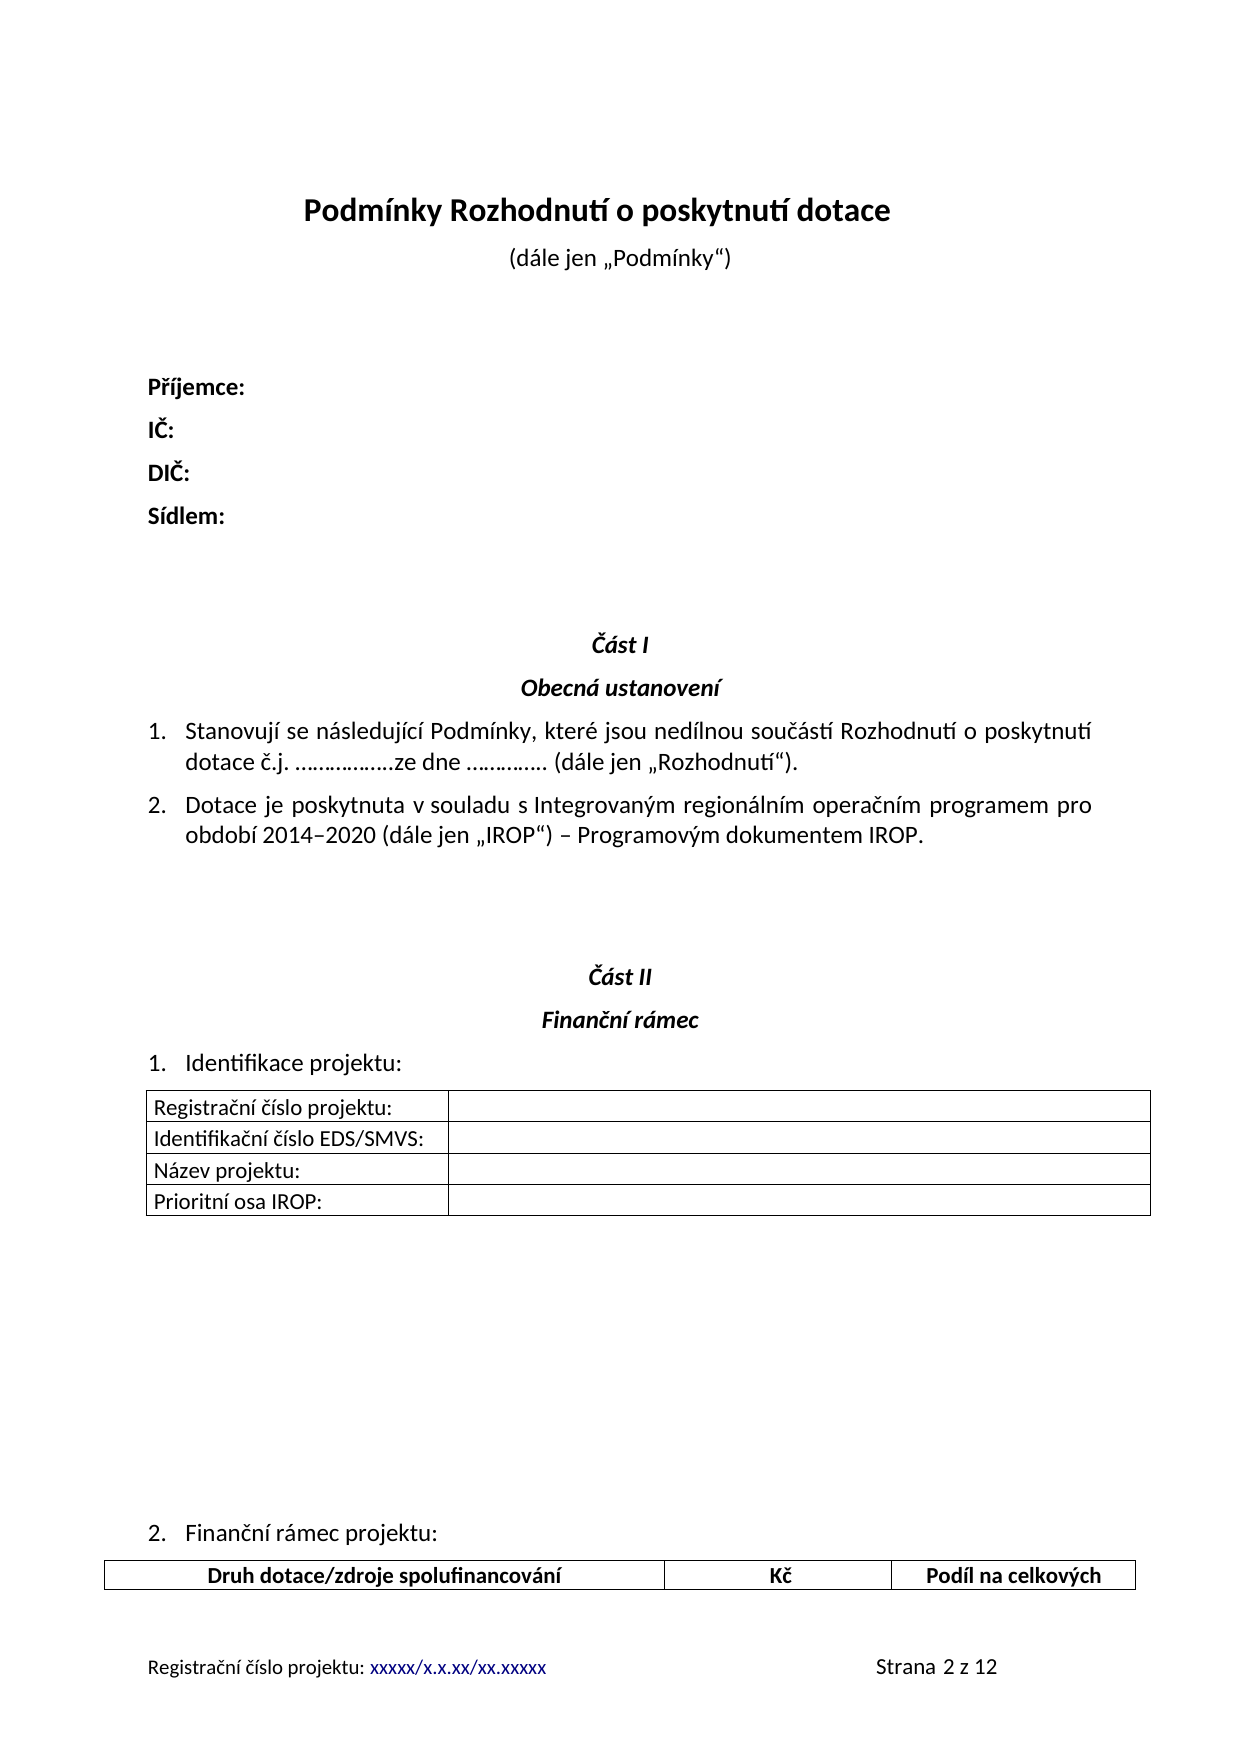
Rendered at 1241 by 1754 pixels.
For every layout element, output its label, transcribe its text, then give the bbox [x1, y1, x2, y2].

table_header [449, 1091, 1150, 1121]
text IČ: [148, 414, 1092, 445]
table_header Registrační číslo projektu: [147, 1091, 448, 1121]
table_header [105, 1561, 664, 1589]
table_header Kč [665, 1561, 891, 1589]
text Sídlem: [148, 500, 1092, 531]
table_cell Identifikační číslo EDS/SMVS: [147, 1122, 448, 1152]
table_cell [449, 1154, 1150, 1184]
list Finanční rámec projektu: [148, 1517, 1074, 1548]
list Stanovují se následující Podmínky, které jsou nedílnou součástí Rozhodnutí o poskytnutí dotace č.j. ……………..ze dne ………….. (dále jen „Rozhodnutí“). [148, 715, 1092, 776]
text Finanční rámec [148, 1004, 1092, 1034]
text Podmínky Rozhodnutí o poskytnutí dotace [110, 189, 1092, 230]
list Identifikace projektu: [148, 1047, 1092, 1077]
table_cell Prioritní osa IROP: [147, 1185, 448, 1215]
table_cell Název projektu: [147, 1154, 448, 1184]
text Příjemce: [148, 371, 1092, 402]
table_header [892, 1561, 1135, 1589]
subtitle Obecná ustanovení [148, 672, 1092, 703]
text (dále jen „Podmínky“) [148, 242, 1092, 273]
subtitle Část I [148, 629, 1092, 660]
table_cell [449, 1122, 1150, 1152]
text DIČ: [148, 457, 1092, 488]
subtitle Část II [148, 961, 1092, 991]
list Dotace je poskytnuta v souladu s Integrovaným regionálním operačním programem pro období 2014–2020 (dále jen „IROP“) – Programovým dokumentem IROP. [148, 789, 1092, 850]
table_cell [449, 1185, 1150, 1215]
